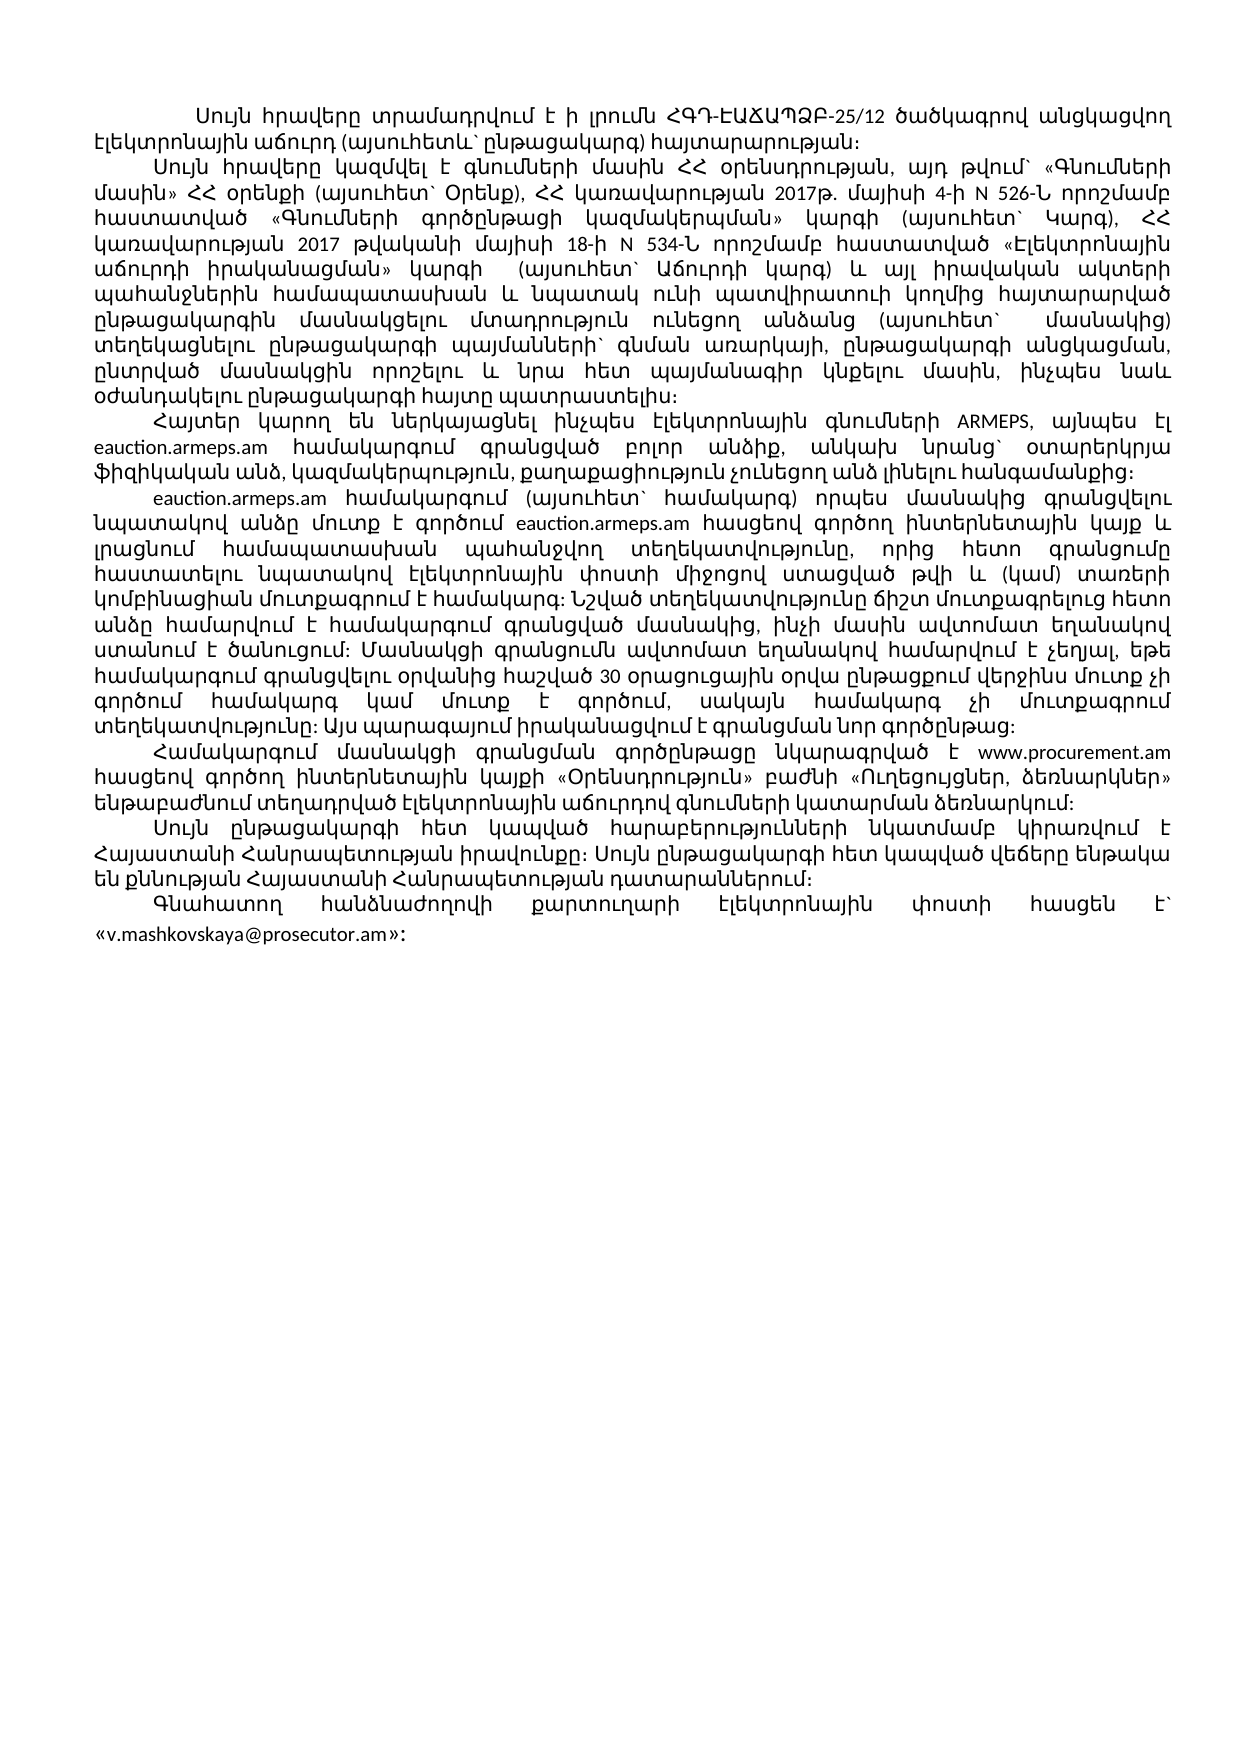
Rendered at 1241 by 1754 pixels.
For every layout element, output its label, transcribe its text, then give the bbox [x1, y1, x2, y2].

text Համակարգում մասնակցի գրանցման գործընթացը նկարագրված է www.procurement.am հասցեով գործող ինտերնետային կայքի «Օրենսդրություն» բաժնի «Ուղեցույցներ, ձեռնարկներ» ենթաբաժնում տեղադրված էլեկտրոնային աճուրդով գնումների կատարման ձեռնարկում: [94, 739, 1171, 815]
text Սույն ընթացակարգի հետ կապված հարաբերությունների նկատմամբ կիրառվում է Հայաստանի Հանրապետության իրավունքը։ Սույն ընթացակարգի հետ կապված վեճերը ենթակա են քննության Հայաստանի Հանրապետության դատարաններում։ [94, 815, 1171, 892]
text Սույն հրավերը տրամադրվում է ի լրումն ՀԳԴ-ԷԱՃԱՊՁԲ-25/12 ծածկագրով անցկացվող էլեկտրոնային աճուրդ (այսուհետև` ընթացակարգ) հայտարարության։ [94, 104, 1171, 154]
text Սույն հրավերը կազմվել է գնումների մասին ՀՀ օրենսդրության, այդ թվում` «Գնումների մասին» ՀՀ օրենքի (այսուհետ` Օրենք), ՀՀ կառավարության 2017թ. մայիսի 4-ի N 526-Ն որոշմամբ հաստատված «Գնումների գործընթացի կազմակերպման» կարգի (այսուհետ` Կարգ), ՀՀ կառավարության 2017 թվականի մայիսի 18-ի N 534-Ն որոշմամբ հաստատված «Էլեկտրոնային աճուրդի իրականացման» կարգի (այսուհետ` Աճուրդի կարգ) և այլ իրավական ակտերի պահանջներին համապատասխան և նպատակ ունի պատվիրատուի կողմից հայտարարված ընթացակարգին մասնակցելու մտադրություն ունեցող անձանց (այսուհետ` մասնակից) տեղեկացնելու ընթացակարգի պայմանների` գնման առարկայի, ընթացակարգի անցկացման, ընտրված մասնակցին որոշելու և նրա հետ պայմանագիր կնքելու մասին, ինչպես նաև օժանդակելու ընթացակարգի հայտը պատրաստելիս։ [94, 154, 1171, 409]
text Հայտեր կարող են ներկայացնել ինչպես էլեկտրոնային գնումների ARMEPS, այնպես էլ eauction.armeps.am համակարգում գրանցված բոլոր անձիք, անկախ նրանց` օտարերկրյա ֆիզիկական անձ, կազմակերպություն, քաղաքացիություն չունեցող անձ լինելու հանգամանքից։ [94, 409, 1171, 485]
text eauction.armeps.am համակարգում (այսուհետ` համակարգ) որպես մասնակից գրանցվելու նպատակով անձը մուտք է գործում eauction.armeps.am հասցեով գործող ինտերնետային կայք և լրացնում համապատասխան պահանջվող տեղեկատվությունը, որից հետո գրանցումը հաստատելու նպատակով էլեկտրոնային փոստի միջոցով ստացված թվի և (կամ) տառերի կոմբինացիան մուտքագրում է համակարգ: Նշված տեղեկատվությունը ճիշտ մուտքագրելուց հետո անձը համարվում է համակարգում գրանցված մասնակից, ինչի մասին ավտոմատ եղանակով ստանում է ծանուցում: Մասնակցի գրանցումն ավտոմատ եղանակով համարվում է չեղյալ, եթե համակարգում գրանցվելու օրվանից հաշված 30 օրացուցային օրվա ընթացքում վերջինս մուտք չի գործում համակարգ կամ մուտք է գործում, սակայն համակարգ չի մուտքագրում տեղեկատվությունը: Այս պարագայում իրականացվում է գրանցման նոր գործընթաց: [94, 485, 1171, 739]
text Գնահատող հանձնաժողովի քարտուղարի էլեկտրոնային փոստի հասցեն է` «v.mashkovskaya@prosecutor.am»: [94, 892, 1171, 948]
